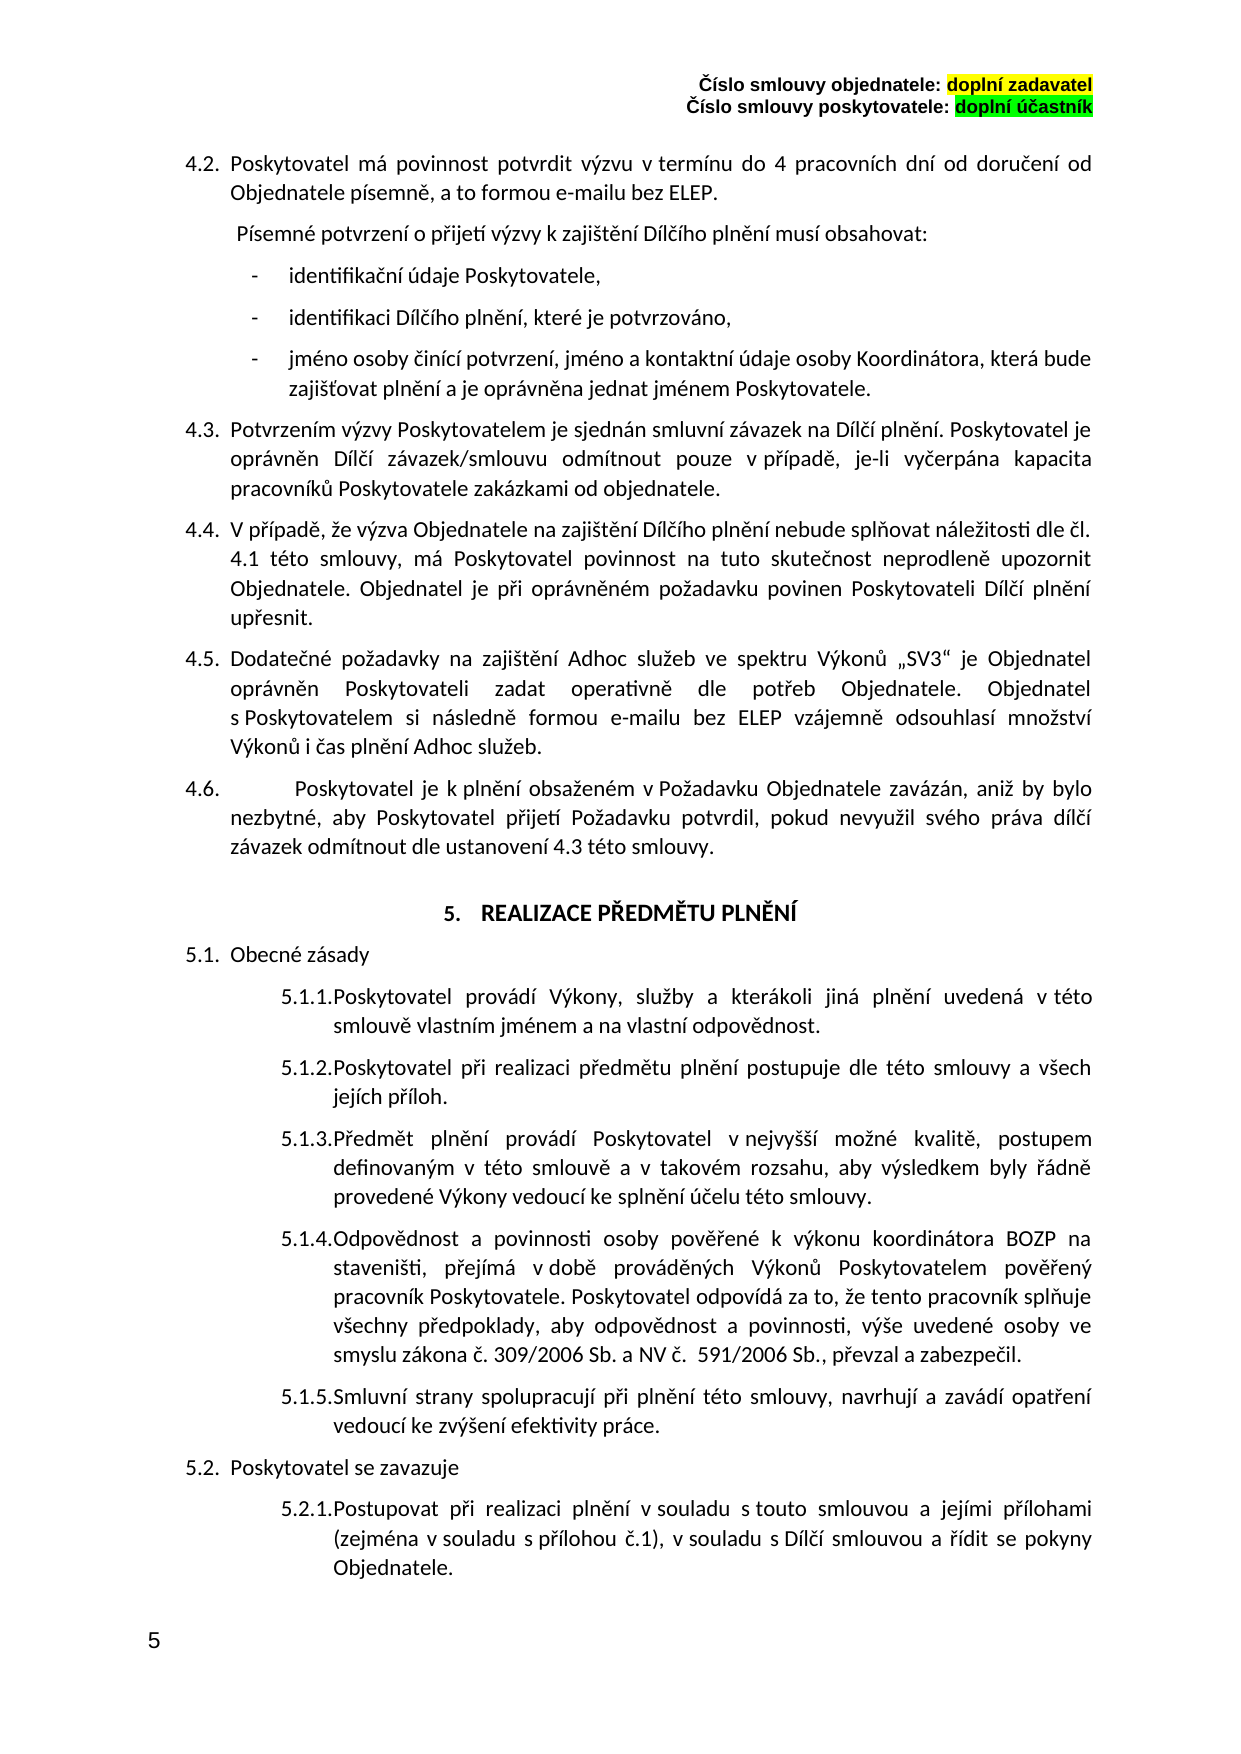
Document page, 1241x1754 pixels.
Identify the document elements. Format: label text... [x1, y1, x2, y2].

text Poskytovatel je k plnění obsaženém v Požadavku Objednatele zavázán, aniž by bylo nezbytné, aby Poskytovatel přijetí Požadavku potvrdil, pokud nevyužil svého práva dílčí závazek odmítnout dle ustanovení 4.3 této smlouvy. [185, 773, 1092, 860]
text Odpovědnost a povinnosti osoby pověřené k výkonu koordinátora BOZP na staveništi, přejímá v době prováděných Výkonů Poskytovatelem pověřený pracovník Poskytovatele. Poskytovatel odpovídá za to, že tento pracovník splňuje všechny předpoklady, aby odpovědnost a povinnosti, výše uvedené osoby ve smyslu zákona č. 309/2006 Sb. a NV č. 591/2006 Sb., převzal a zabezpečil. [281, 1223, 1092, 1368]
text Poskytovatel se zavazuje [185, 1452, 1092, 1481]
list identifikační údaje Poskytovatele, [251, 260, 1092, 289]
text Poskytovatel má povinnost potvrdit výzvu v termínu do 4 pracovních dní od doručení od Objednatele písemně, a to formou e-mailu bez ELEP. [185, 148, 1092, 206]
list jméno osoby činící potvrzení, jméno a kontaktní údaje osoby Koordinátora, která bude zajišťovat plnění a je oprávněna jednat jménem Poskytovatele. [251, 343, 1092, 402]
text Poskytovatel při realizaci předmětu plnění postupuje dle této smlouvy a všech jejích příloh. [281, 1052, 1092, 1110]
text V případě, že výzva Objednatele na zajištění Dílčího plnění nebude splňovat náležitosti dle čl. 4.1 této smlouvy, má Poskytovatel povinnost na tuto skutečnost neprodleně upozornit Objednatele. Objednatel je při oprávněném požadavku povinen Poskytovateli Dílčí plnění upřesnit. [185, 514, 1092, 631]
text Poskytovatel provádí Výkony, služby a kterákoli jiná plnění uvedená v této smlouvě vlastním jménem a na vlastní odpovědnost. [281, 981, 1092, 1039]
list Písemné potvrzení o přijetí výzvy k zajištění Dílčího plnění musí obsahovat: [236, 218, 1092, 248]
text Postupovat při realizaci plnění v souladu s touto smlouvou a jejími přílohami (zejména v souladu s přílohou č.1), v souladu s Dílčí smlouvou a řídit se pokyny Objednatele. [281, 1493, 1092, 1581]
text realizace předmětu plnění [148, 898, 1092, 927]
text Smluvní strany spolupracují při plnění této smlouvy, navrhují a zavádí opatření vedoucí ke zvýšení efektivity práce. [281, 1381, 1092, 1439]
text Dodatečné požadavky na zajištění Adhoc služeb ve spektru Výkonů „SV3“ je Objednatel oprávněn Poskytovateli zadat operativně dle potřeb Objednatele. Objednatel s Poskytovatelem si následně formou e-mailu bez ELEP vzájemně odsouhlasí množství Výkonů i čas plnění Adhoc služeb. [185, 643, 1092, 760]
text Potvrzením výzvy Poskytovatelem je sjednán smluvní závazek na Dílčí plnění. Poskytovatel je oprávněn Dílčí závazek/smlouvu odmítnout pouze v případě, je-li vyčerpána kapacita pracovníků Poskytovatele zakázkami od objednatele. [185, 414, 1092, 502]
list identifikaci Dílčího plnění, které je potvrzováno, [251, 302, 1092, 331]
text Obecné zásady [185, 939, 1092, 968]
text Předmět plnění provádí Poskytovatel v nejvyšší možné kvalitě, postupem definovaným v této smlouvě a v takovém rozsahu, aby výsledkem byly řádně provedené Výkony vedoucí ke splnění účelu této smlouvy. [281, 1123, 1092, 1210]
